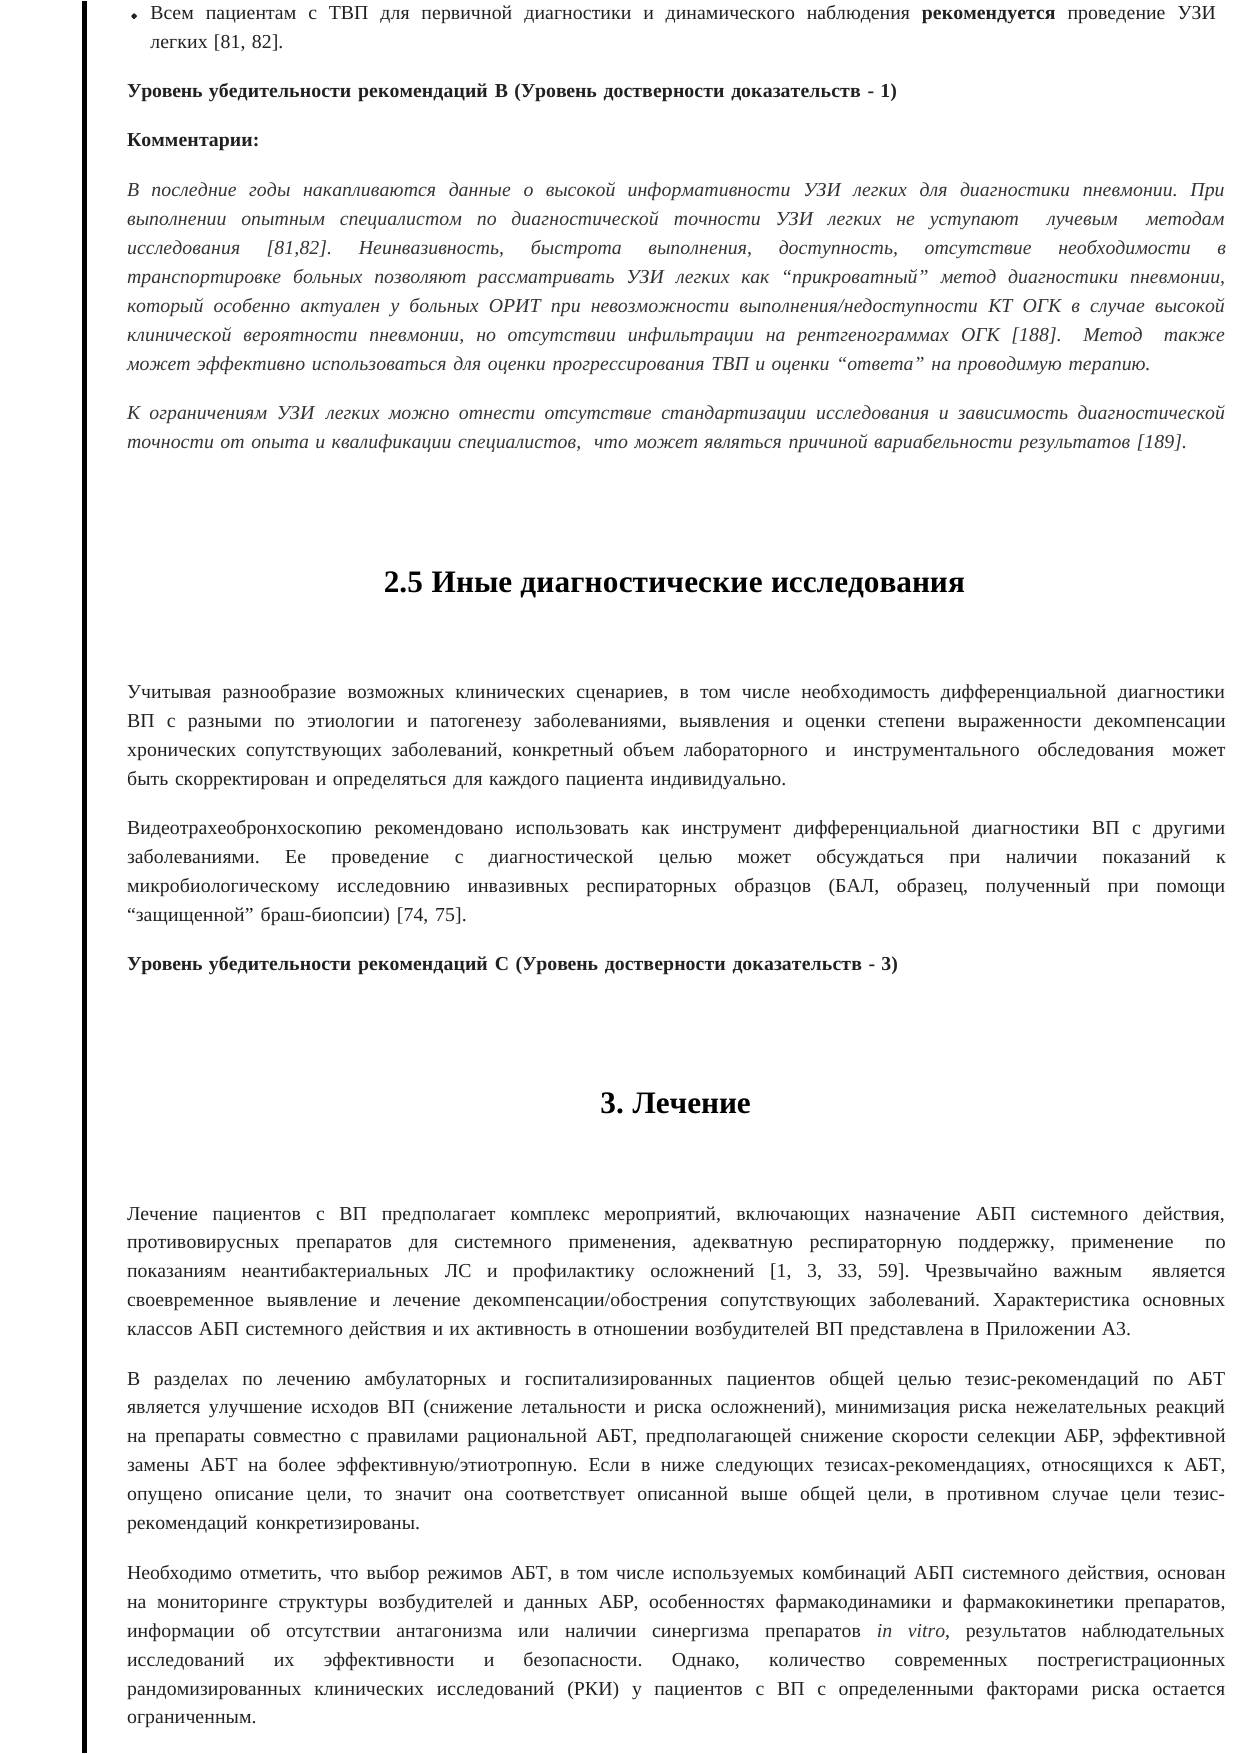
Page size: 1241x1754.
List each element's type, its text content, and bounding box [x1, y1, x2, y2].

text Учитывая разнообразие возможных клинических сценариев, в том числе необходимость дифференциальной диагностики ВП с разными по этиологии и патогенезу заболеваниями, выявления и оценки степени выраженности декомпенсации хронических сопутствующих заболеваний, конкретный объем лабораторного и инструментального обследования может быть скорректирован и определяться для каждого пациента индивидуально. [127, 679, 1226, 789]
text Всем пациентам с ТВП для первичной диагностики и динамического наблюдения рекомендуется проведение УЗИ легких [81, 82]. [150, 1, 1226, 52]
text Лечение пациентов с ВП предполагает комплекс мероприятий, включающих назначение АБП системного действия, противовирусных препаратов для системного применения, адекватную респираторную поддержку, применение по показаниям неантибактериальных ЛС и профилактику осложнений [1, 3, 33, 59]. Чрезвычайно важным является своевременное выявление и лечение декомпенсации/обострения сопутствующих заболеваний. Характеристика основных классов АБП системного действия и их активность в отношении возбудителей ВП представлена в Приложении A3. [127, 1201, 1226, 1340]
text Необходимо отметить, что выбор режимов АБТ, в том числе используемых комбинаций АБП системного действия, основан на мониторинге структуры возбудителей и данных АБР, особенностях фармакодинамики и фармакокинетики препаратов, информации об отсутствии антагонизма или наличии синергизма препаратов in vitro, результатов наблюдательных исследований их эффективности и безопасности. Однако, количество современных пострегистрационных рандомизированных клинических исследований (РКИ) у пациентов с ВП с определенными факторами риска остается ограниченным. [127, 1561, 1226, 1728]
text Видеотрахеобронхоскопию рекомендовано использовать как инструмент дифференциальной диагностики ВП с другими заболеваниями. Ее проведение с диагностической целью может обсуждаться при наличии показаний к микробиологическому исследовнию инвазивных респираторных образцов (БАЛ, образец, полученный при помощи “защищенной” браш-биопсии) [74, 75]. [127, 816, 1226, 925]
subtitle Иные диагностические исследования [383, 563, 1236, 599]
subtitle Уровень убедительности рекомендаций В (Уровень достверности доказательств - 1) Комментарии: [127, 79, 1022, 151]
list Лечение [600, 1085, 1236, 1121]
text К ограничениям УЗИ легких можно отнести отсутствие стандартизации исследования и зависимость диагностической точности от опыта и квалификации специалистов, что может являться причиной вариабельности результатов [189]. [127, 401, 1226, 453]
text В разделах по лечению амбулаторных и госпитализированных пациентов общей целью тезис-рекомендаций по АБТ является улучшение исходов ВП (снижение летальности и риска осложнений), минимизация риска нежелательных реакций на препараты совместно с правилами рациональной АБТ, предполагающей снижение скорости селекции АБР, эффективной замены АБТ на более эффективную/этиотропную. Если в ниже следующих тезисах-рекомендациях, относящихся к АБТ, опущено описание цели, то значит она соответствует описанной выше общей цели, в противном случае цели тезис- рекомендаций конкретизированы. [127, 1367, 1226, 1534]
text В последние годы накапливаются данные о высокой информативности УЗИ легких для диагностики пневмонии. При выполнении опытным специалистом по диагностической точности УЗИ легких не уступают лучевым методам исследования [81,82]. Неинвазивность, быстрота выполнения, доступность, отсутствие необходимости в транспортировке больных позволяют рассматривать УЗИ легких как “прикроватный” метод диагностики пневмонии, который особенно актуален у больных ОРИТ при невозможности выполнения/недоступности КТ ОГК в случае высокой клинической вероятности пневмонии, но отсутствии инфильтрации на рентгенограммах ОГК [188]. Метод также может эффективно использоваться для оценки прогрессирования ТВП и оценки “ответа” на проводимую терапию. [127, 178, 1226, 374]
subtitle Уровень убедительности рекомендаций С (Уровень достверности доказательств - 3) [127, 952, 1236, 975]
